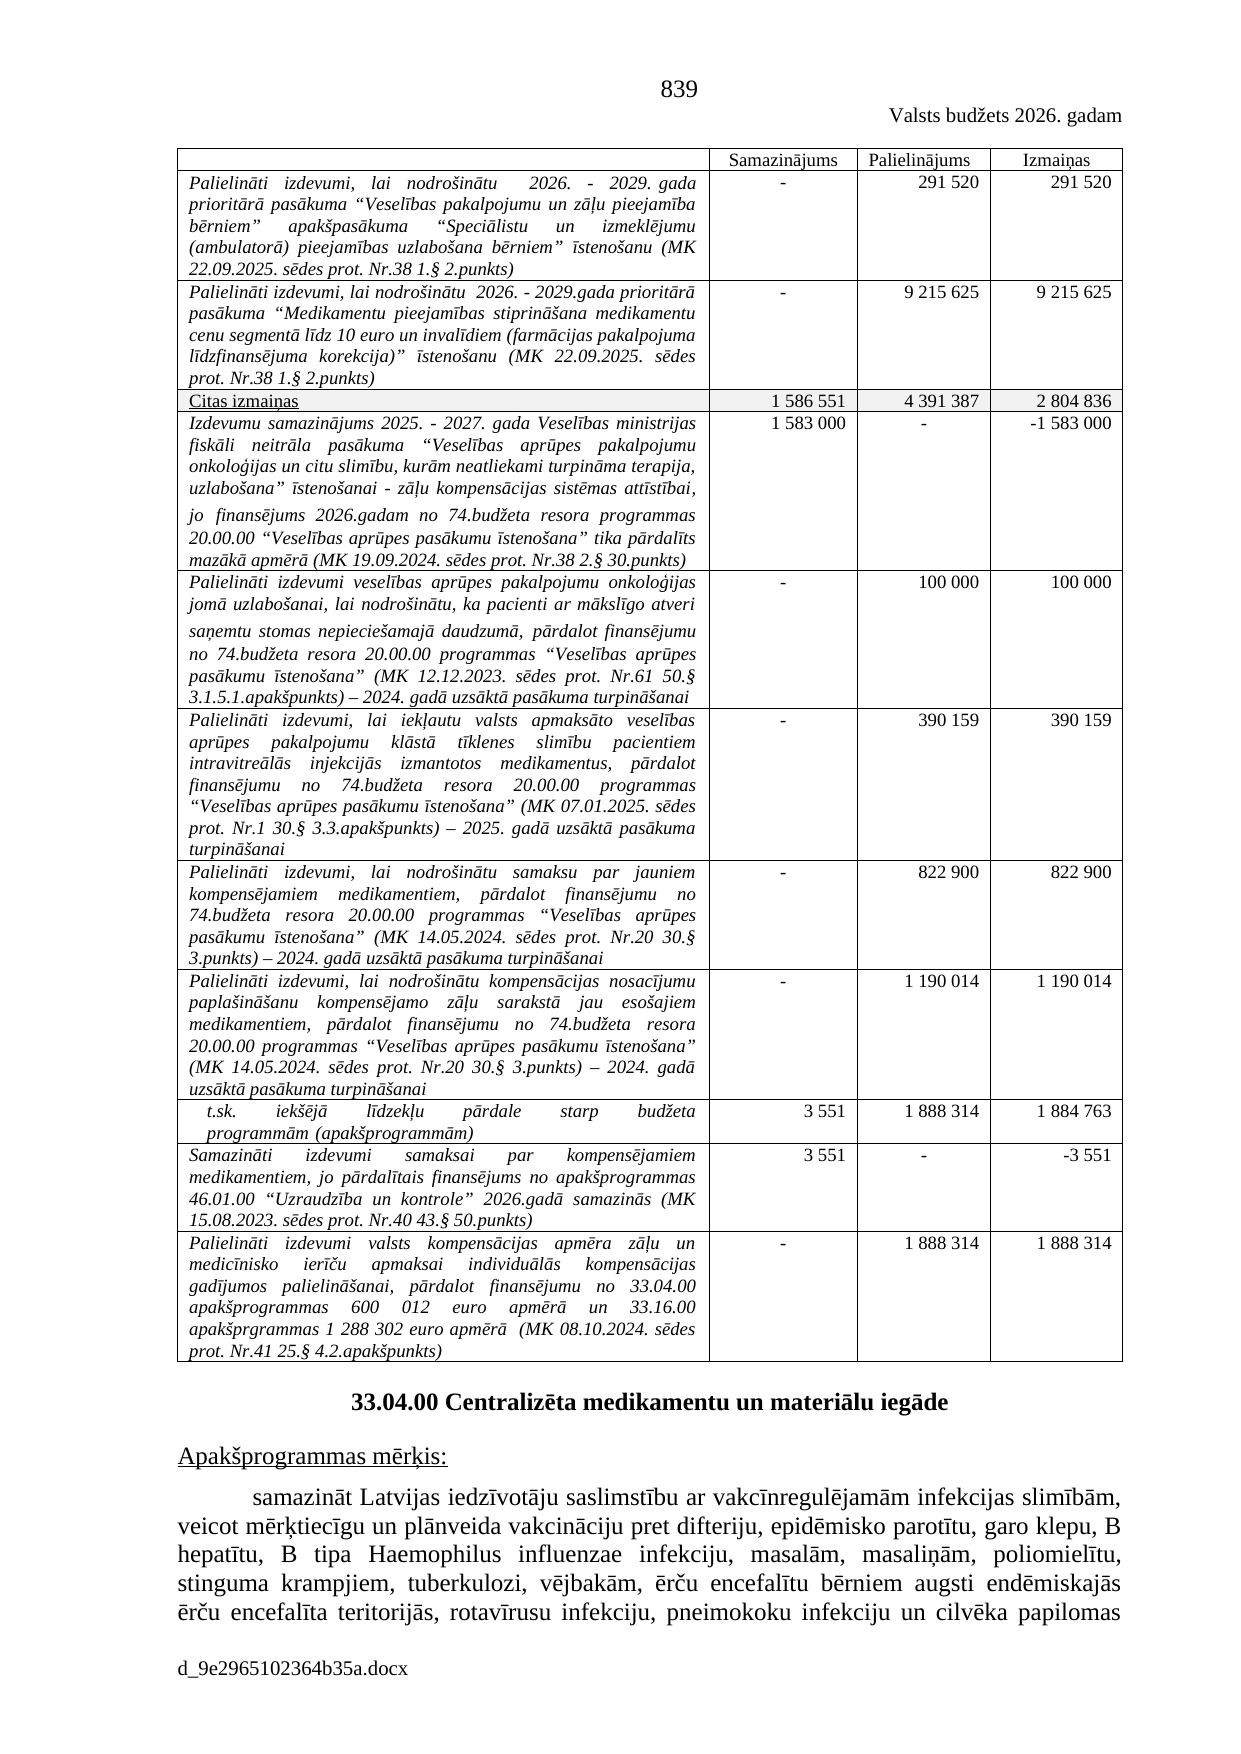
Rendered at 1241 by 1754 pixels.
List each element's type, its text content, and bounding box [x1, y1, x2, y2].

table_cell 100 000 [858, 571, 990, 708]
table_cell 1 190 014 [858, 970, 990, 1099]
table_cell Palielināti izdevumi, lai nodrošinātu 2026. - 2029. gada prioritārā pasākuma “Veselības pakalpojumu un zāļu pieejamība bērniem” apakšpasākuma “Speciālistu un izmeklējumu (ambulatorā) pieejamības uzlabošana bērniem” īstenošanu (MK 22.09.2025. sēdes prot. Nr.38 1.§ 2.punkts) [178, 171, 709, 280]
table_cell 291 520 [991, 171, 1122, 280]
table_cell -1 583 000 [991, 412, 1122, 570]
table_cell 3 551 [710, 1100, 857, 1143]
table_cell - [710, 861, 857, 969]
table_cell 390 159 [858, 709, 990, 860]
table_cell Palielināti izdevumi, lai iekļautu valsts apmaksāto veselības aprūpes pakalpojumu klāstā tīklenes slimību pacientiem intravitreālās injekcijās izmantotos medikamentus, pārdalot finansējumu no 74.budžeta resora 20.00.00 programmas “Veselības aprūpes pasākumu īstenošana” (MK 07.01.2025. sēdes prot. Nr.1 30.§ 3.3.apakšpunkts) – 2025. gadā uzsāktā pasākuma turpināšanai [178, 709, 709, 860]
table_cell -3 551 [991, 1144, 1122, 1231]
table_cell Palielināti izdevumi, lai nodrošinātu 2026. - 2029.gada prioritārā pasākuma “Medikamentu pieejamības stiprināšana medikamentu cenu segmentā līdz 10 euro un invalīdiem (farmācijas pakalpojuma līdzfinansējuma korekcija)” īstenošanu (MK 22.09.2025. sēdes prot. Nr.38 1.§ 2.punkts) [178, 281, 709, 388]
table_cell - [858, 412, 990, 570]
table_cell - [710, 709, 857, 860]
table_cell - [710, 171, 857, 280]
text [177, 1482, 1122, 1626]
table_header [178, 149, 709, 170]
table_cell - [710, 281, 857, 388]
table_cell 1 884 763 [991, 1100, 1122, 1143]
table_cell Izdevumu samazinājums 2025. - 2027. gada Veselības ministrijas fiskāli neitrāla pasākuma “Veselības aprūpes pakalpojumu onkoloģijas un citu slimību, kurām neatliekami turpināma terapija, uzlabošana” īstenošanai - zāļu kompensācijas sistēmas attīstībai, jo finansējums 2026.gadam no 74.budžeta resora programmas 20.00.00 “Veselības aprūpes pasākumu īstenošana” tika pārdalīts mazākā apmērā (MK 19.09.2024. sēdes prot. Nr.38 2.§ 30.punkts) [178, 412, 709, 570]
table_cell 100 000 [991, 571, 1122, 708]
table_cell Palielināti izdevumi valsts kompensācijas apmēra zāļu un medicīnisko ierīču apmaksai individuālās kompensācijas gadījumos palielināšanai, pārdalot finansējumu no 33.04.00 apakšprogrammas 600 012 euro apmērā un 33.16.00 apakšprgrammas 1 288 302 euro apmērā (MK 08.10.2024. sēdes prot. Nr.41 25.§ 4.2.apakšpunkts) [178, 1232, 709, 1361]
table_cell 291 520 [858, 171, 990, 280]
table_cell 3 551 [710, 1144, 857, 1231]
table_cell 9 215 625 [858, 281, 990, 388]
table_cell 822 900 [991, 861, 1122, 969]
table_cell Palielināti izdevumi, lai nodrošinātu kompensācijas nosacījumu paplašināšanu kompensējamo zāļu sarakstā jau esošajiem medikamentiem, pārdalot finansējumu no 74.budžeta resora 20.00.00 programmas “Veselības aprūpes pasākumu īstenošana” (MK 14.05.2024. sēdes prot. Nr.20 30.§ 3.punkts) – 2024. gadā uzsāktā pasākuma turpināšanai [178, 970, 709, 1099]
table_cell Palielināti izdevumi veselības aprūpes pakalpojumu onkoloģijas jomā uzlabošanai, lai nodrošinātu, ka pacienti ar mākslīgo atveri saņemtu stomas nepieciešamajā daudzumā, pārdalot finansējumu no 74.budžeta resora 20.00.00 programmas “Veselības aprūpes pasākumu īstenošana” (MK 12.12.2023. sēdes prot. Nr.61 50.§ 3.1.5.1.apakšpunkts) – 2024. gadā uzsāktā pasākuma turpināšanai [178, 571, 709, 708]
table_cell 1 583 000 [710, 412, 857, 570]
table_header Palielinājums [858, 149, 990, 170]
table_cell 2 804 836 [991, 390, 1122, 411]
table_cell 1 190 014 [991, 970, 1122, 1099]
table_cell - [710, 571, 857, 708]
table_cell 1 888 314 [858, 1100, 990, 1143]
table_cell Samazināti izdevumi samaksai par kompensējamiem medikamentiem, jo pārdalītais finansējums no apakšprogrammas 46.01.00 “Uzraudzība un kontrole” 2026.gadā samazinās (MK 15.08.2023. sēdes prot. Nr.40 43.§ 50.punkts) [178, 1144, 709, 1231]
text 33.04.00 Centralizēta medikamentu un materiālu iegāde [177, 1387, 1122, 1416]
table_cell Palielināti izdevumi, lai nodrošinātu samaksu par jauniem kompensējamiem medikamentiem, pārdalot finansējumu no 74.budžeta resora 20.00.00 programmas “Veselības aprūpes pasākumu īstenošana” (MK 14.05.2024. sēdes prot. Nr.20 30.§ 3.punkts) – 2024. gadā uzsāktā pasākuma turpināšanai [178, 861, 709, 969]
table_cell t.sk. iekšējā līdzekļu pārdale starp budžeta programmām (apakšprogrammām) [178, 1100, 709, 1143]
table_cell 390 159 [991, 709, 1122, 860]
table_cell 1 888 314 [858, 1232, 990, 1361]
table_cell - [710, 1232, 857, 1361]
table_cell - [710, 970, 857, 1099]
table_cell 822 900 [858, 861, 990, 969]
table_cell 4 391 387 [858, 390, 990, 411]
table_cell 1 586 551 [710, 390, 857, 411]
table_cell 9 215 625 [991, 281, 1122, 388]
table_header Izmaiņas [991, 149, 1122, 170]
table_header Samazinājums [710, 149, 857, 170]
table_cell - [858, 1144, 990, 1231]
text Apakšprogrammas mērķis: [177, 1441, 1122, 1469]
table_cell 1 888 314 [991, 1232, 1122, 1361]
table_cell Citas izmaiņas [178, 390, 709, 411]
